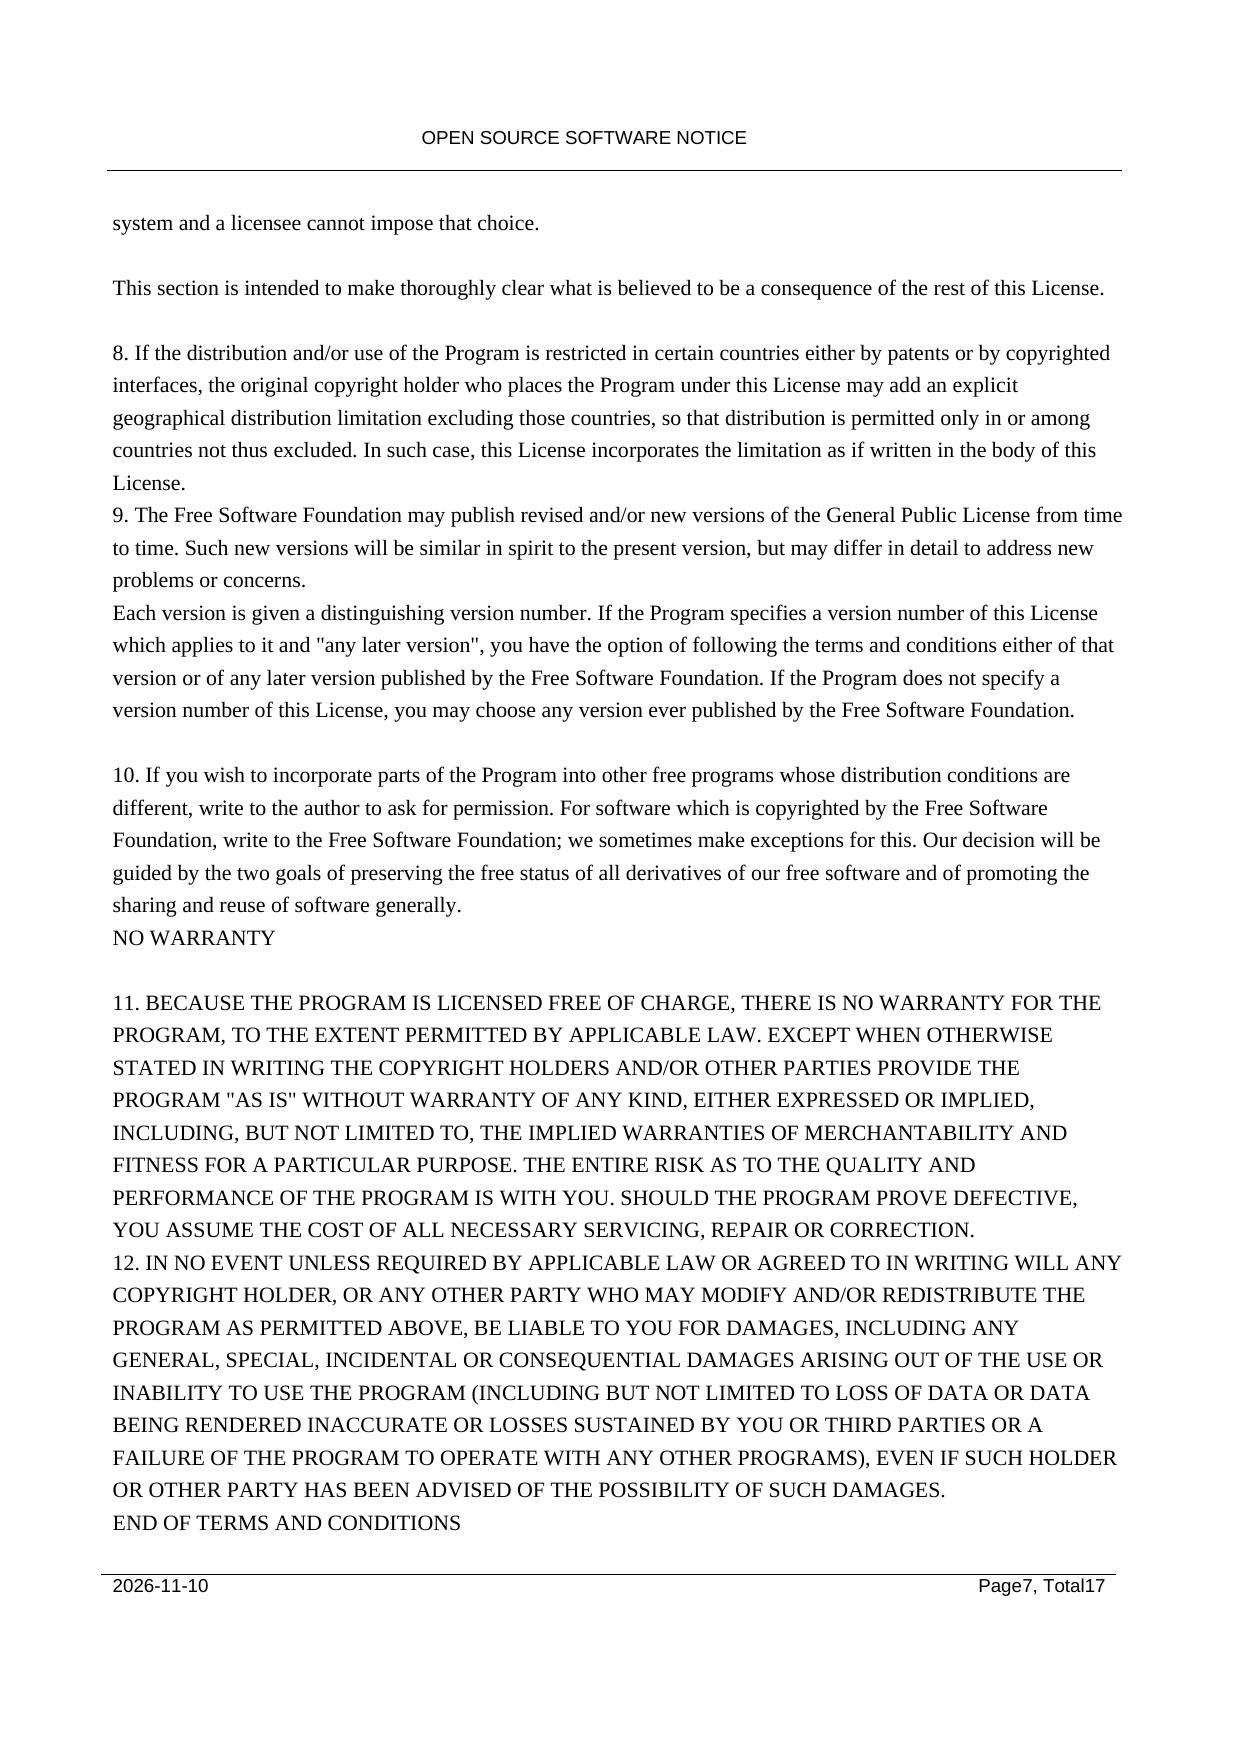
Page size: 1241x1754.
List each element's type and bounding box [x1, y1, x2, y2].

text [112, 206, 1128, 1539]
